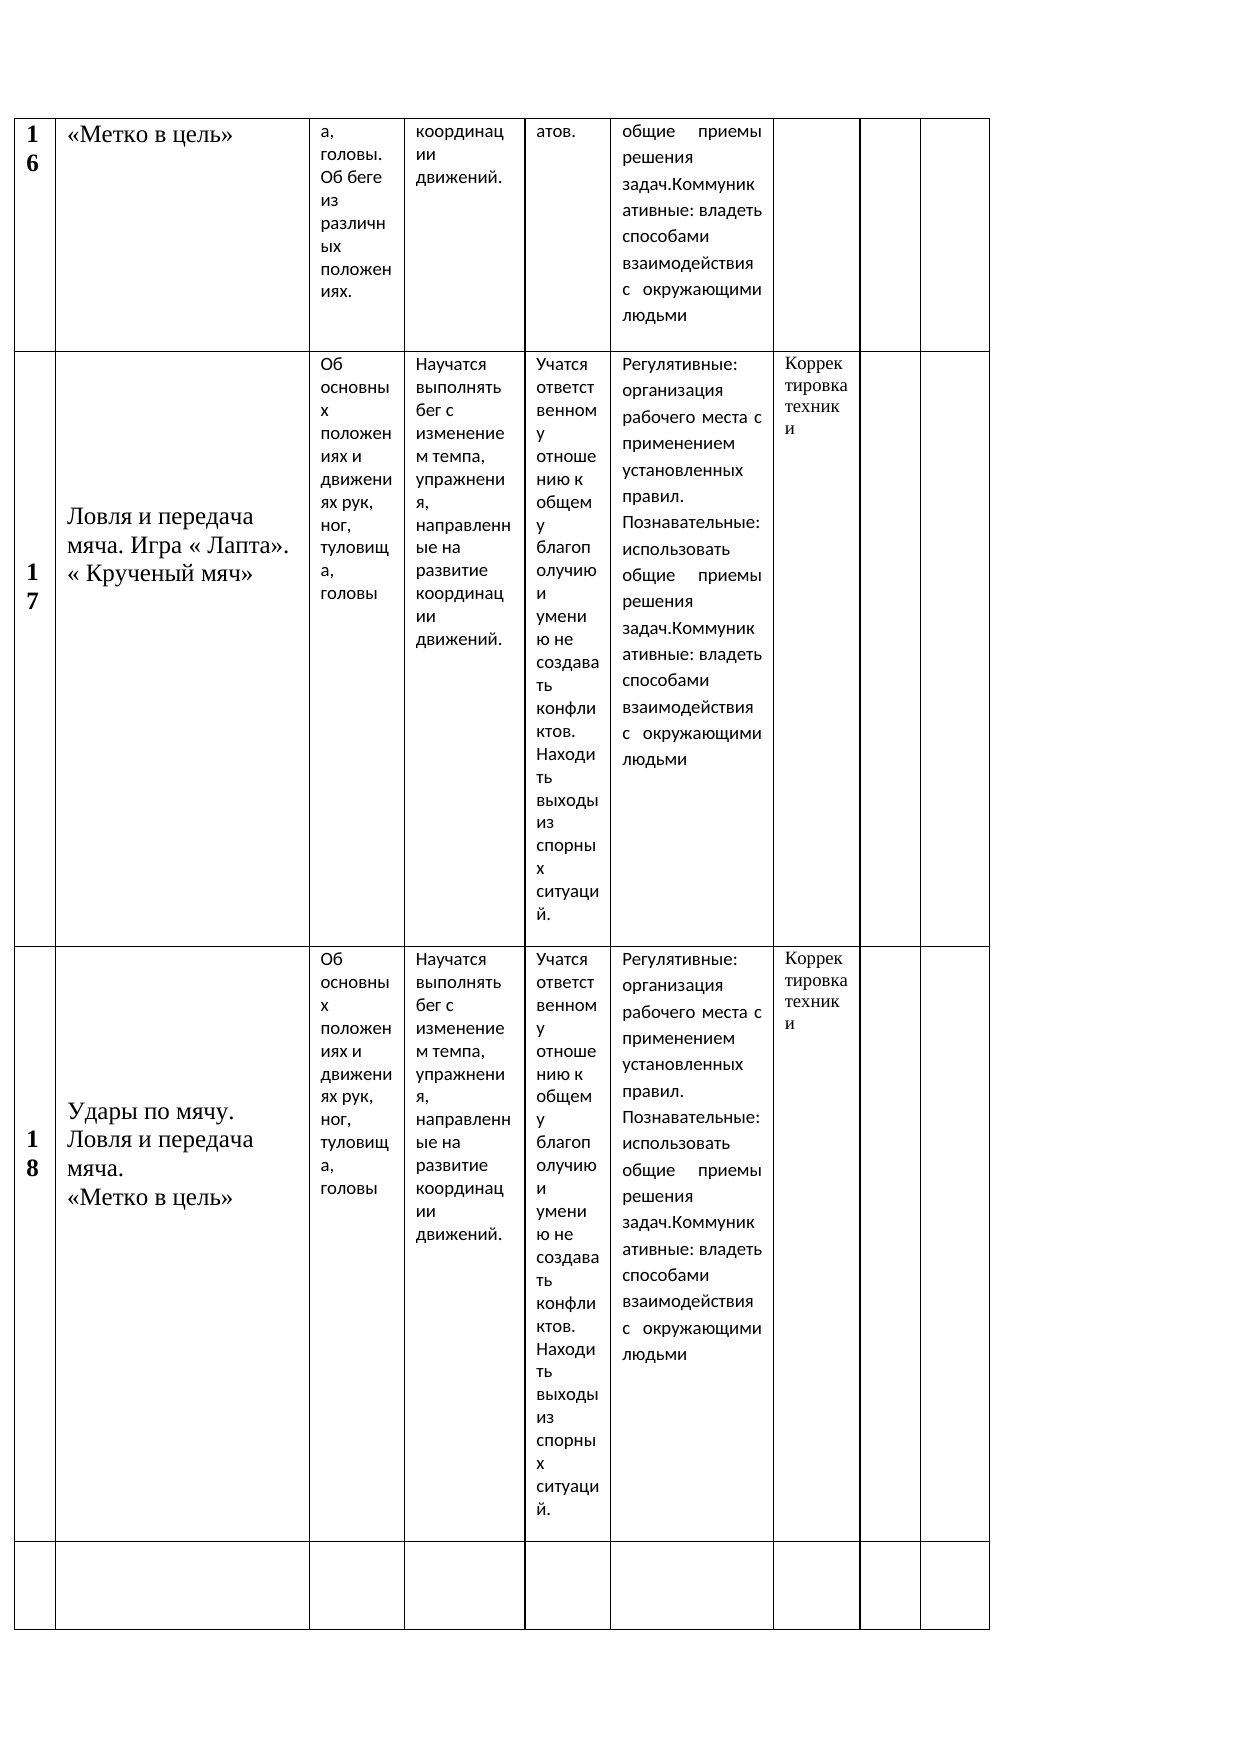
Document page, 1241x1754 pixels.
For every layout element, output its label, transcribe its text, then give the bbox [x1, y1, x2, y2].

table_cell [921, 119, 989, 351]
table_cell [611, 119, 773, 351]
table_cell Об основных положениях и движениях рук, ног, туловища, головы [310, 947, 404, 1541]
table_cell [921, 947, 989, 1541]
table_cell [310, 119, 404, 351]
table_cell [405, 1542, 524, 1629]
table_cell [526, 119, 610, 351]
table_cell 17 [15, 352, 55, 946]
table_cell 16 [15, 119, 55, 351]
table_cell Корректировка техники [774, 352, 859, 946]
table_cell Об основных положениях и движениях рук, ног, туловища, головы [310, 352, 404, 946]
table_cell 19 [15, 1542, 55, 1629]
table_cell Научатся выполнять бег с изменением темпа, упражнения, направленные на развитие координации движений. [405, 352, 524, 946]
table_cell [56, 119, 309, 351]
table_cell Учатся ответственному отношению к общему благополучию и умению не создавать конфликтов. Находить выходы из спорных ситуаций. [526, 352, 610, 946]
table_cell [56, 1542, 309, 1629]
table_cell [861, 1542, 920, 1629]
table_cell Удары по мячу. Ловля и передача мяча. «Метко в цель» [56, 947, 309, 1541]
table_cell Ловля и передача мяча. Игра « Лапта». « Крученый мяч» [56, 352, 309, 946]
table_cell [861, 352, 920, 946]
table_cell Научатся выполнять бег с изменением темпа, упражнения, направленные на развитие координации движений. [405, 947, 524, 1541]
table_cell 18 [15, 947, 55, 1541]
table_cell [774, 1542, 859, 1629]
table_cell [405, 119, 524, 351]
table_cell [526, 1542, 610, 1629]
table_cell [921, 352, 989, 946]
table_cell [310, 1542, 404, 1629]
table_cell Корректировка техники [774, 947, 859, 1541]
table_cell [921, 1542, 989, 1629]
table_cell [611, 1542, 773, 1629]
table_cell Учатся ответственному отношению к общему благополучию и умению не создавать конфликтов. Находить выходы из спорных ситуаций. [526, 947, 610, 1541]
table_cell [861, 947, 920, 1541]
table_cell [861, 119, 920, 351]
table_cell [774, 119, 859, 351]
